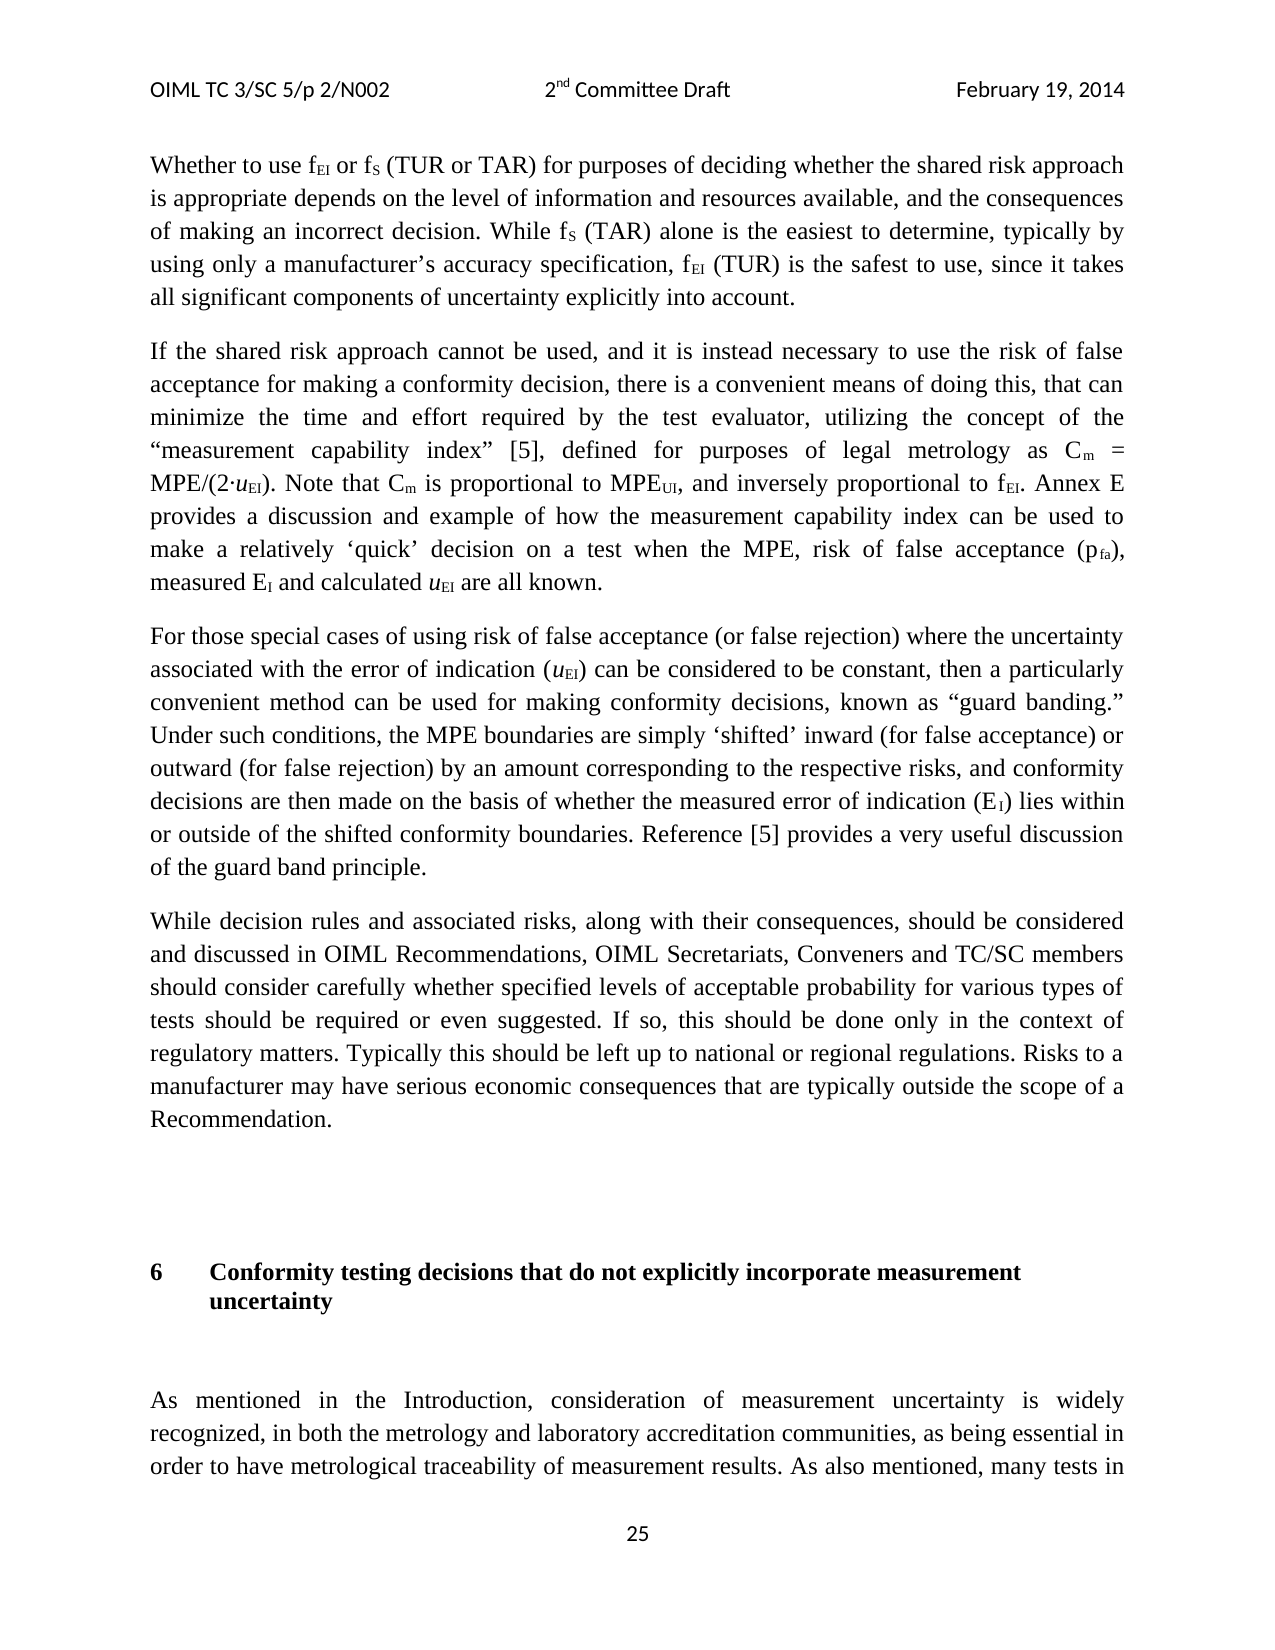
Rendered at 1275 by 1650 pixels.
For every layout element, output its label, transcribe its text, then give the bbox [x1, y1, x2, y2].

subtitle Conformity testing decisions that do not explicitly incorporate measurement uncertainty [150, 1257, 1125, 1314]
text Whether to use fEI or fS (TUR or TAR) for purposes of deciding whether the shared risk approach is appropriate depends on the level of information and resources available, and the consequences of making an incorrect decision. While fS (TAR) alone is the easiest to determine, typically by using only a manufacturer’s accuracy specification, fEI (TUR) is the safest to use, since it takes all significant components of uncertainty explicitly into account. [150, 150, 1125, 311]
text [150, 1385, 1125, 1480]
text If the shared risk approach cannot be used, and it is instead necessary to use the risk of false acceptance for making a conformity decision, there is a convenient means of doing this, that can minimize the time and effort required by the test evaluator, utilizing the concept of the “measurement capability index” [5], defined for purposes of legal metrology as Cm = MPE/(2∙uEI). Note that Cm is proportional to MPEUI, and inversely proportional to fEI. Annex E provides a discussion and example of how the measurement capability index can be used to make a relatively ‘quick’ decision on a test when the MPE, risk of false acceptance (pfa), measured EI and calculated uEI are all known. [150, 336, 1125, 596]
text While decision rules and associated risks, along with their consequences, should be considered and discussed in OIML Recommendations, OIML Secretariats, Conveners and TC/SC members should consider carefully whether specified levels of acceptable probability for various types of tests should be required or even suggested. If so, this should be done only in the context of regulatory matters. Typically this should be left up to national or regional regulations. Risks to a manufacturer may have serious economic consequences that are typically outside the scope of a Recommendation. [150, 906, 1125, 1133]
text For those special cases of using risk of false acceptance (or false rejection) where the uncertainty associated with the error of indication (uEI) can be considered to be constant, then a particularly convenient method can be used for making conformity decisions, known as “guard banding.” Under such conditions, the MPE boundaries are simply ‘shifted’ inward (for false acceptance) or outward (for false rejection) by an amount corresponding to the respective risks, and conformity decisions are then made on the basis of whether the measured error of indication (EI) lies within or outside of the shifted conformity boundaries. Reference [5] provides a very useful discussion of the guard band principle. [150, 621, 1125, 881]
